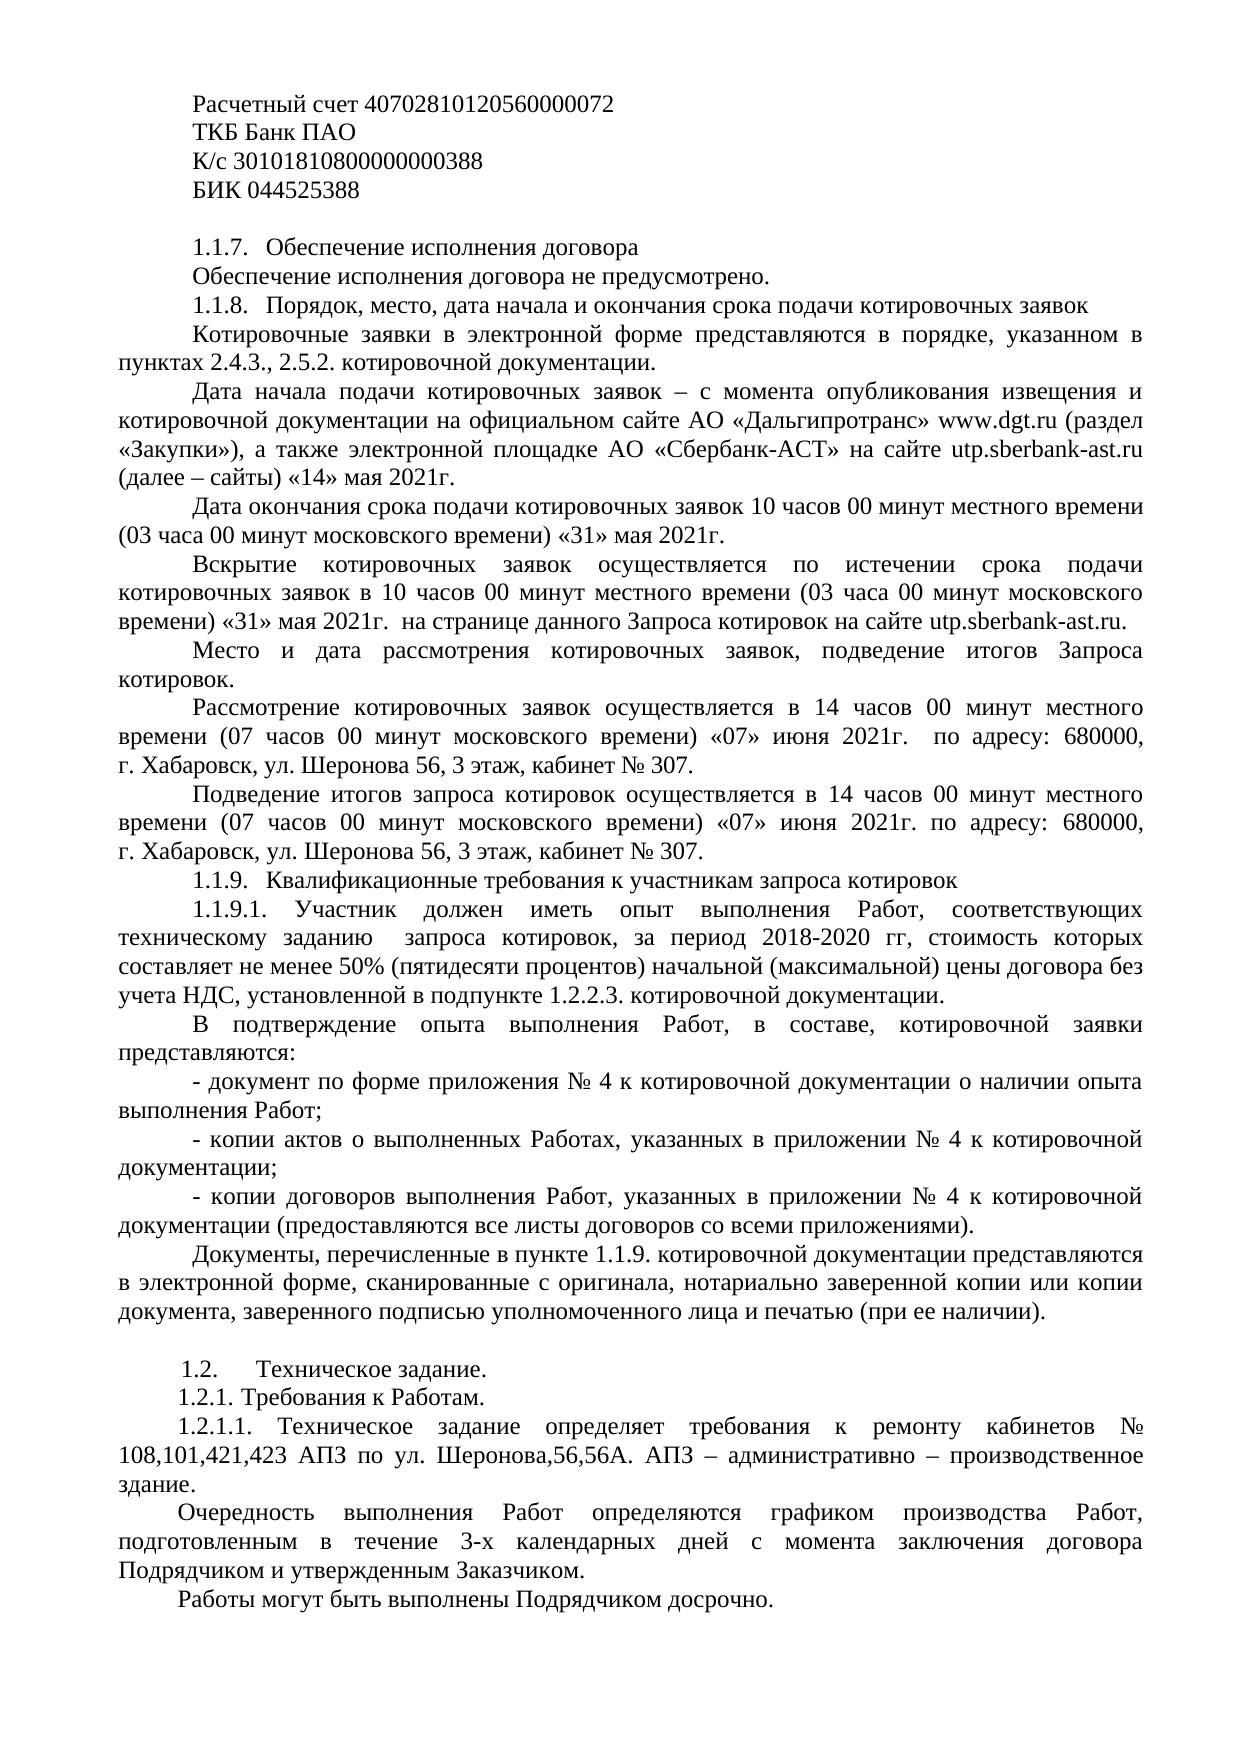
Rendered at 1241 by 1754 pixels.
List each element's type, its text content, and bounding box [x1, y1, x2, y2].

text Очередность выполнения Работ определяются графиком производства Работ, подготовленным в течение 3-х календарных дней с момента заключения договора Подрядчиком и утвержденным Заказчиком. [118, 1497, 1144, 1584]
text - копии договоров выполнения Работ, указанных в приложении № 4 к котировочной документации (предоставляются все листы договоров со всеми приложениями). [118, 1181, 1144, 1239]
text БИК 044525388 [118, 175, 1144, 204]
text 1.1.9.1. Участник должен иметь опыт выполнения Работ, соответствующих техническому заданию запроса котировок, за период 2018-2020 гг, стоимость которых составляет не менее 50% (пятидесяти процентов) начальной (максимальной) цены договора без учета НДС, установленной в подпункте 1.2.2.3. котировочной документации. [118, 894, 1144, 1009]
text - документ по форме приложения № 4 к котировочной документации о наличии опыта выполнения Работ; [118, 1066, 1144, 1124]
subtitle 1.2.1. Требования к Работам. [177, 1382, 1144, 1411]
text 1.2.1.1. Техническое задание определяет требования к ремонту кабинетов № 108,101,421,423 АПЗ по ул. Шеронова,56,56А. АПЗ – административно – производственное здание. [118, 1411, 1144, 1497]
text Дата окончания срока подачи котировочных заявок 10 часов 00 минут местного времени (03 часа 00 минут московского времени) «31» мая 2021г. [118, 491, 1144, 549]
text Работы могут быть выполнены Подрядчиком досрочно. [118, 1584, 1144, 1612]
text Место и дата рассмотрения котировочных заявок, подведение итогов Запроса котировок. [118, 635, 1144, 692]
list 1.1.9. Квалификационные требования к участникам запроса котировок [118, 865, 1144, 894]
text Котировочные заявки в электронной форме представляются в порядке, указанном в пунктах 2.4.3., 2.5.2. котировочной документации. [118, 319, 1144, 376]
subtitle Порядок, место, дата начала и окончания срока подачи котировочных заявок [118, 290, 1144, 319]
text В подтверждение опыта выполнения Работ, в составе, котировочной заявки представляются: [118, 1009, 1144, 1066]
text Расчетный счет 40702810120560000072 [118, 89, 1144, 117]
text - копии актов о выполненных Работах, указанных в приложении № 4 к котировочной документации; [118, 1124, 1144, 1181]
subtitle 1.2. Техническое задание. [118, 1354, 1144, 1382]
text Вскрытие котировочных заявок осуществляется по истечении срока подачи котировочных заявок в 10 часов 00 минут местного времени (03 часа 00 минут московского времени) «31» мая 2021г. на странице данного Запроса котировок на сайте utp.sberbank-ast.ru. [118, 549, 1144, 635]
text Обеспечение исполнения договора не предусмотрено. [118, 261, 1144, 290]
subtitle Обеспечение исполнения договора [192, 232, 1144, 261]
text К/с 30101810800000000388 [118, 146, 1144, 175]
text ТКБ Банк ПАО [118, 117, 1144, 146]
list Рассмотрение котировочных заявок осуществляется в 14 часов 00 минут местного времени (07 часов 00 минут московского времени) «07» июня 2021г. по адресу: 680000, г. Хабаровск, ул. Шеронова 56, 3 этаж, кабинет № 307. [118, 692, 1144, 779]
list Подведение итогов запроса котировок осуществляется в 14 часов 00 минут местного времени (07 часов 00 минут московского времени) «07» июня 2021г. по адресу: 680000, г. Хабаровск, ул. Шеронова 56, 3 этаж, кабинет № 307. [118, 779, 1144, 865]
list Документы, перечисленные в пункте 1.1.9. котировочной документации представляются в электронной форме, сканированные с оригинала, нотариально заверенной копии или копии документа, заверенного подписью уполномоченного лица и печатью (при ее наличии). [118, 1239, 1144, 1325]
text Дата начала подачи котировочных заявок – с момента опубликования извещения и котировочной документации на официальном сайте АО «Дальгипротранс» www.dgt.ru (раздел «Закупки»), а также электронной площадке АО «Сбербанк-АСТ» на сайте utp.sberbank-ast.ru (далее – сайты) «14» мая 2021г. [118, 376, 1144, 491]
